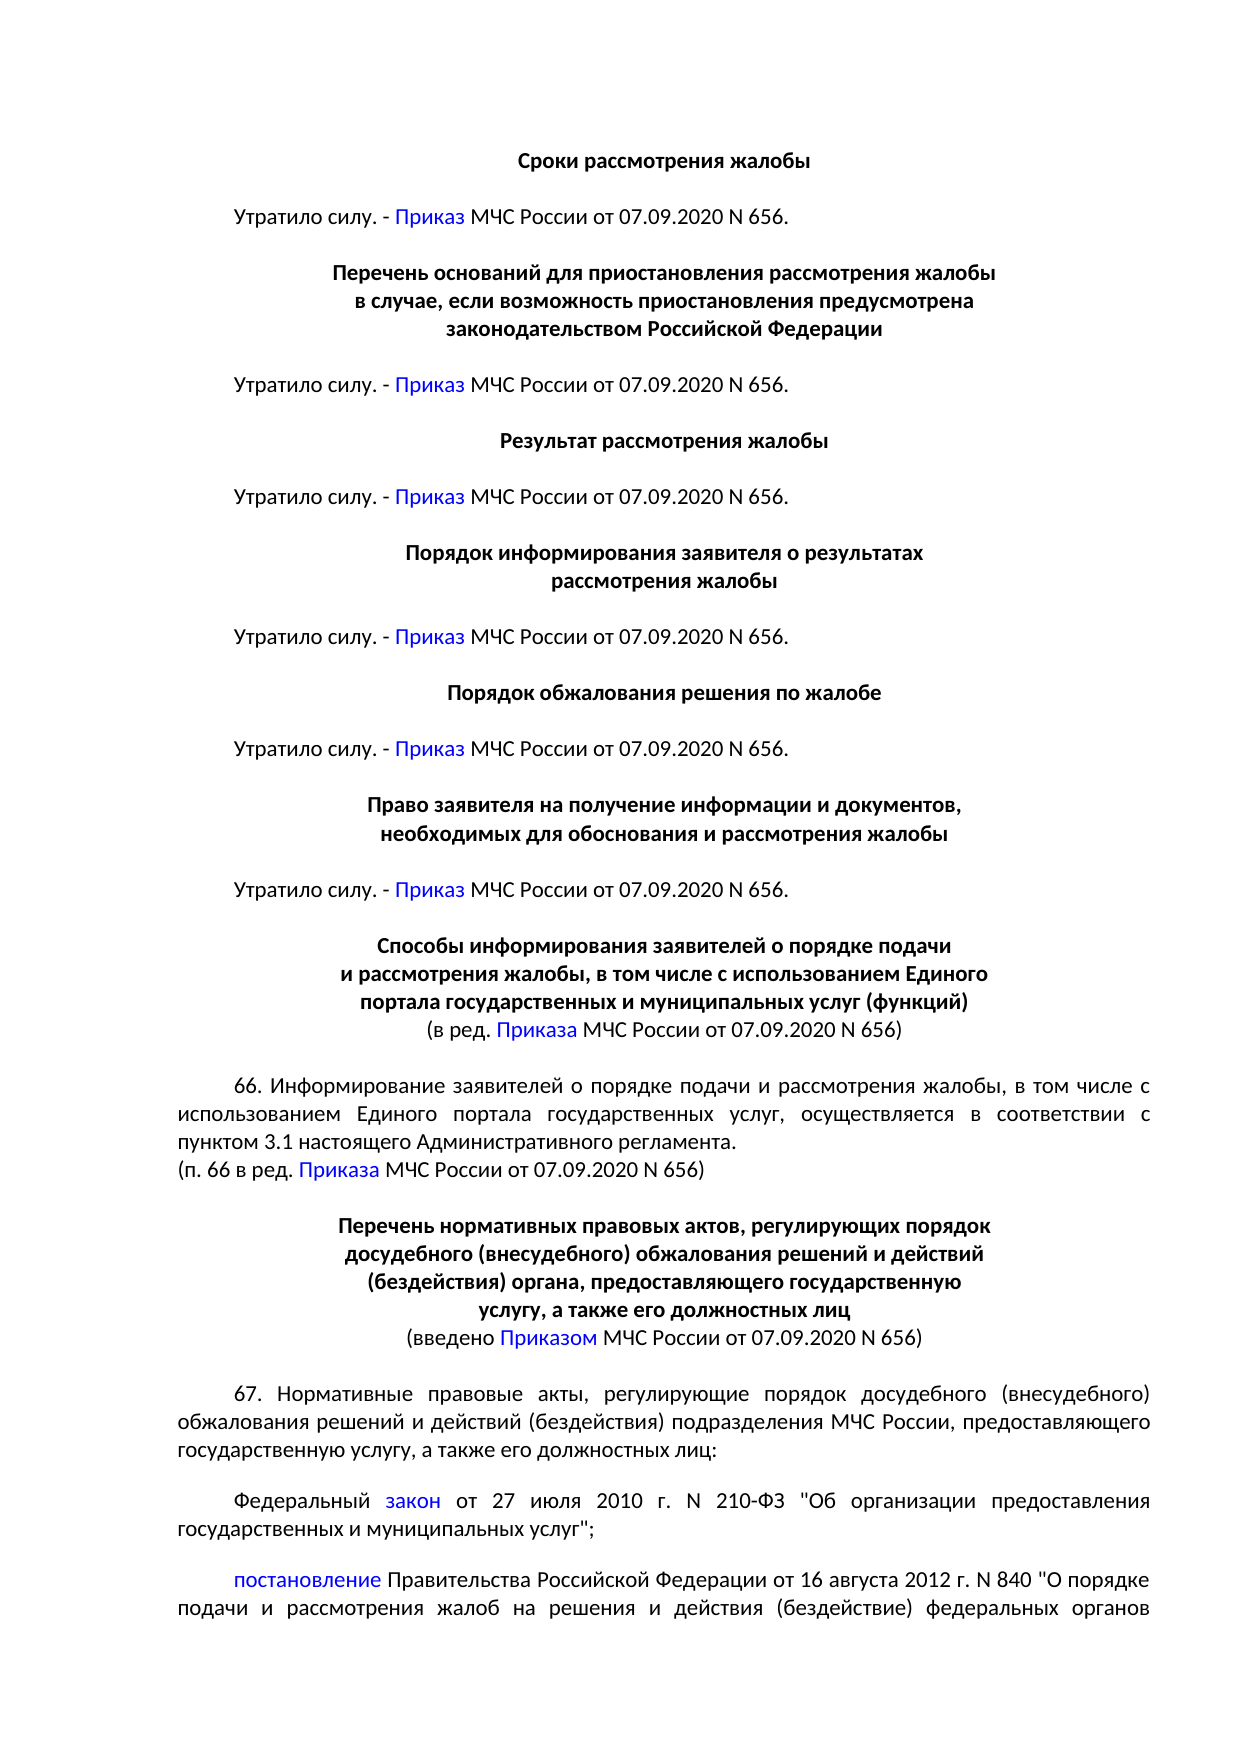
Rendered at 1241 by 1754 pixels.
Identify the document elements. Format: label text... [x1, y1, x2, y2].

text Федеральный закон от 27 июля 2010 г. N 210-ФЗ "Об организации предоставления государственных и муниципальных услуг"; [177, 1486, 1152, 1542]
title Перечень нормативных правовых актов, регулирующих порядок [177, 1211, 1152, 1239]
title (бездействия) органа, предоставляющего государственную [177, 1267, 1152, 1295]
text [177, 202, 1152, 230]
title необходимых для обоснования и рассмотрения жалобы [177, 819, 1152, 847]
title Порядок обжалования решения по жалобе [177, 678, 1152, 707]
title услугу, а также его должностных лиц [177, 1295, 1152, 1323]
title Право заявителя на получение информации и документов, [177, 791, 1152, 819]
title законодательством Российской Федерации [177, 314, 1152, 342]
text 67. Нормативные правовые акты, регулирующие порядок досудебного (внесудебного) обжалования решений и действий (бездействия) подразделения МЧС России, предоставляющего государственную услугу, а также его должностных лиц: [177, 1379, 1152, 1463]
title Результат рассмотрения жалобы [177, 426, 1152, 454]
text (п. 66 в ред. Приказа МЧС России от 07.09.2020 N 656) [177, 1155, 1152, 1183]
text (в ред. Приказа МЧС России от 07.09.2020 N 656) [177, 1015, 1152, 1043]
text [177, 1565, 1152, 1621]
title и рассмотрения жалобы, в том числе с использованием Единого [177, 959, 1152, 987]
title портала государственных и муниципальных услуг (функций) [177, 987, 1152, 1015]
title Способы информирования заявителей о порядке подачи [177, 931, 1152, 959]
text Утратило силу. - Приказ МЧС России от 07.09.2020 N 656. [177, 482, 1152, 510]
title рассмотрения жалобы [177, 566, 1152, 594]
text Утратило силу. - Приказ МЧС России от 07.09.2020 N 656. [177, 875, 1152, 903]
text Утратило силу. - Приказ МЧС России от 07.09.2020 N 656. [177, 370, 1152, 398]
text 66. Информирование заявителей о порядке подачи и рассмотрения жалобы, в том числе с использованием Единого портала государственных услуг, осуществляется в соответствии с пунктом 3.1 настоящего Административного регламента. [177, 1071, 1152, 1155]
text (введено Приказом МЧС России от 07.09.2020 N 656) [177, 1323, 1152, 1351]
title Перечень оснований для приостановления рассмотрения жалобы [177, 258, 1152, 286]
text Утратило силу. - Приказ МЧС России от 07.09.2020 N 656. [177, 734, 1152, 763]
title Порядок информирования заявителя о результатах [177, 538, 1152, 566]
title Сроки рассмотрения жалобы [177, 146, 1152, 174]
text Утратило силу. - Приказ МЧС России от 07.09.2020 N 656. [177, 622, 1152, 651]
title досудебного (внесудебного) обжалования решений и действий [177, 1239, 1152, 1267]
title в случае, если возможность приостановления предусмотрена [177, 286, 1152, 314]
